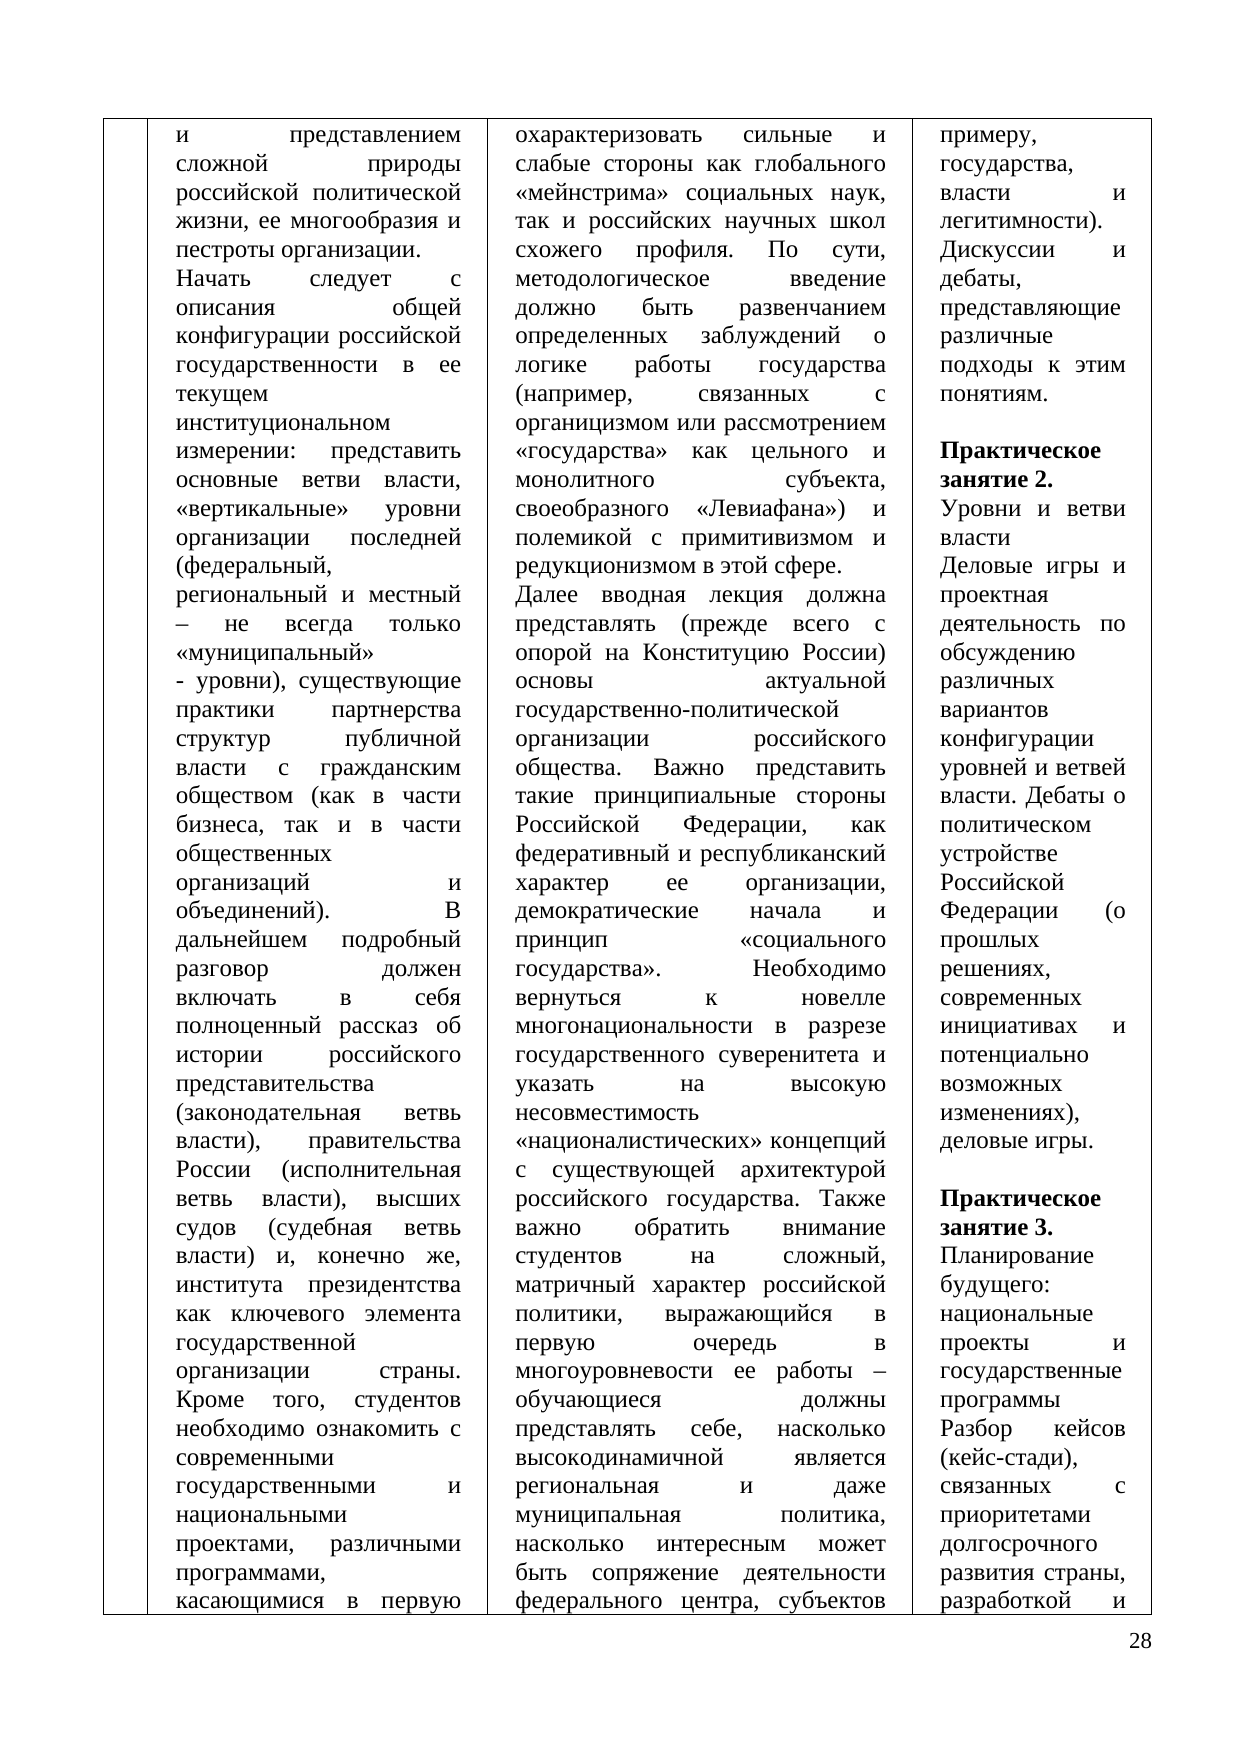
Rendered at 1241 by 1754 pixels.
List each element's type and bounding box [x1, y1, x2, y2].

table_cell [913, 119, 1151, 1614]
table_cell [104, 119, 147, 1614]
table_cell [148, 119, 487, 1614]
table_cell [488, 119, 912, 1614]
